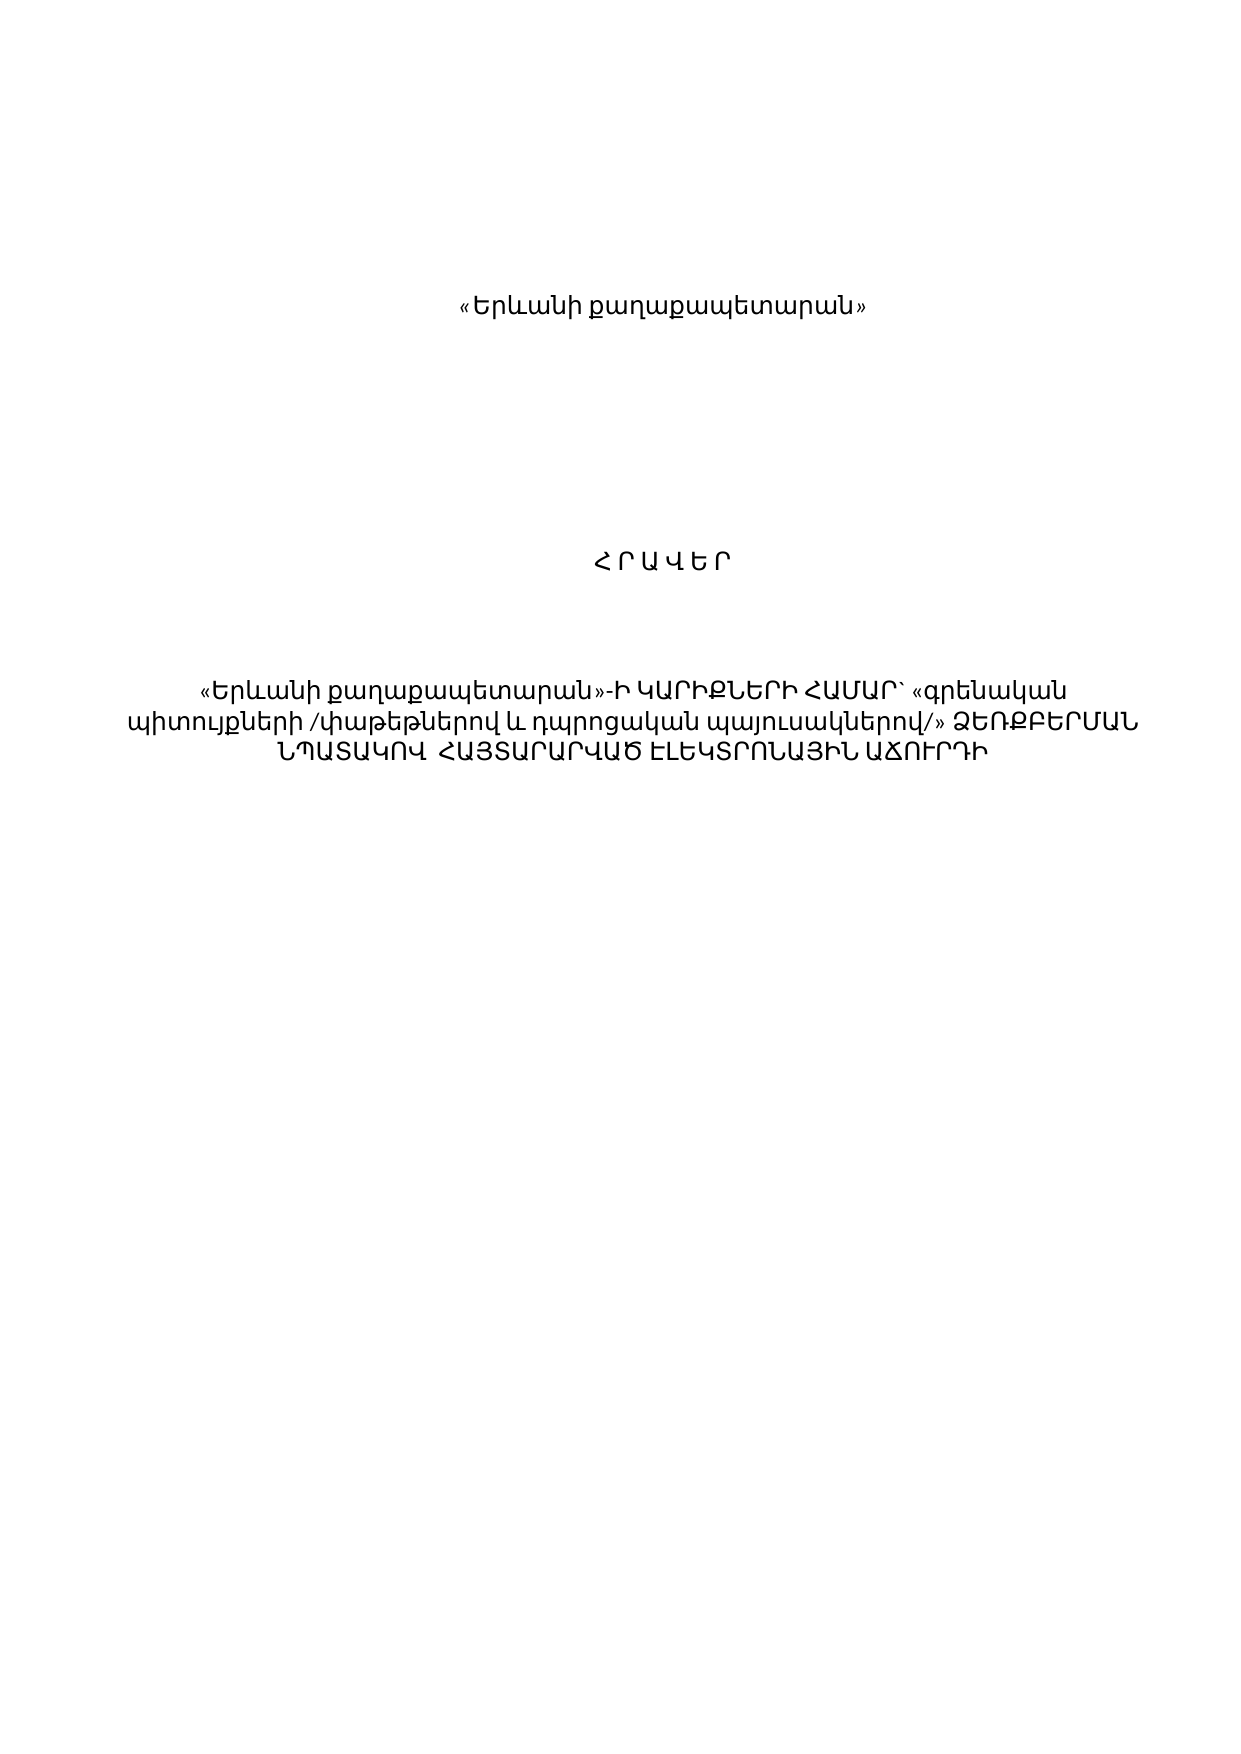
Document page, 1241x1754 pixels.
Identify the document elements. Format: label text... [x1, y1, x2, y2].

text «Երևանի քաղաքապետարան»-Ի ԿԱՐԻՔՆԵՐԻ ՀԱՄԱՐ` «գրենական պիտույքների /փաթեթներով և դպրոցական պայուսակներով/» ՁԵՌՔԲԵՐՄԱՆ ՆՊԱՏԱԿՈՎ ՀԱՅՏԱՐԱՐՎԱԾ ԷԼԵԿՏՐՈՆԱՅԻՆ ԱՃՈՒՐԴԻ [94, 676, 1172, 767]
text « Երևանի քաղաքապետարան» [94, 290, 1172, 321]
text Հ Ր Ա Վ Ե Ր [94, 546, 1172, 577]
